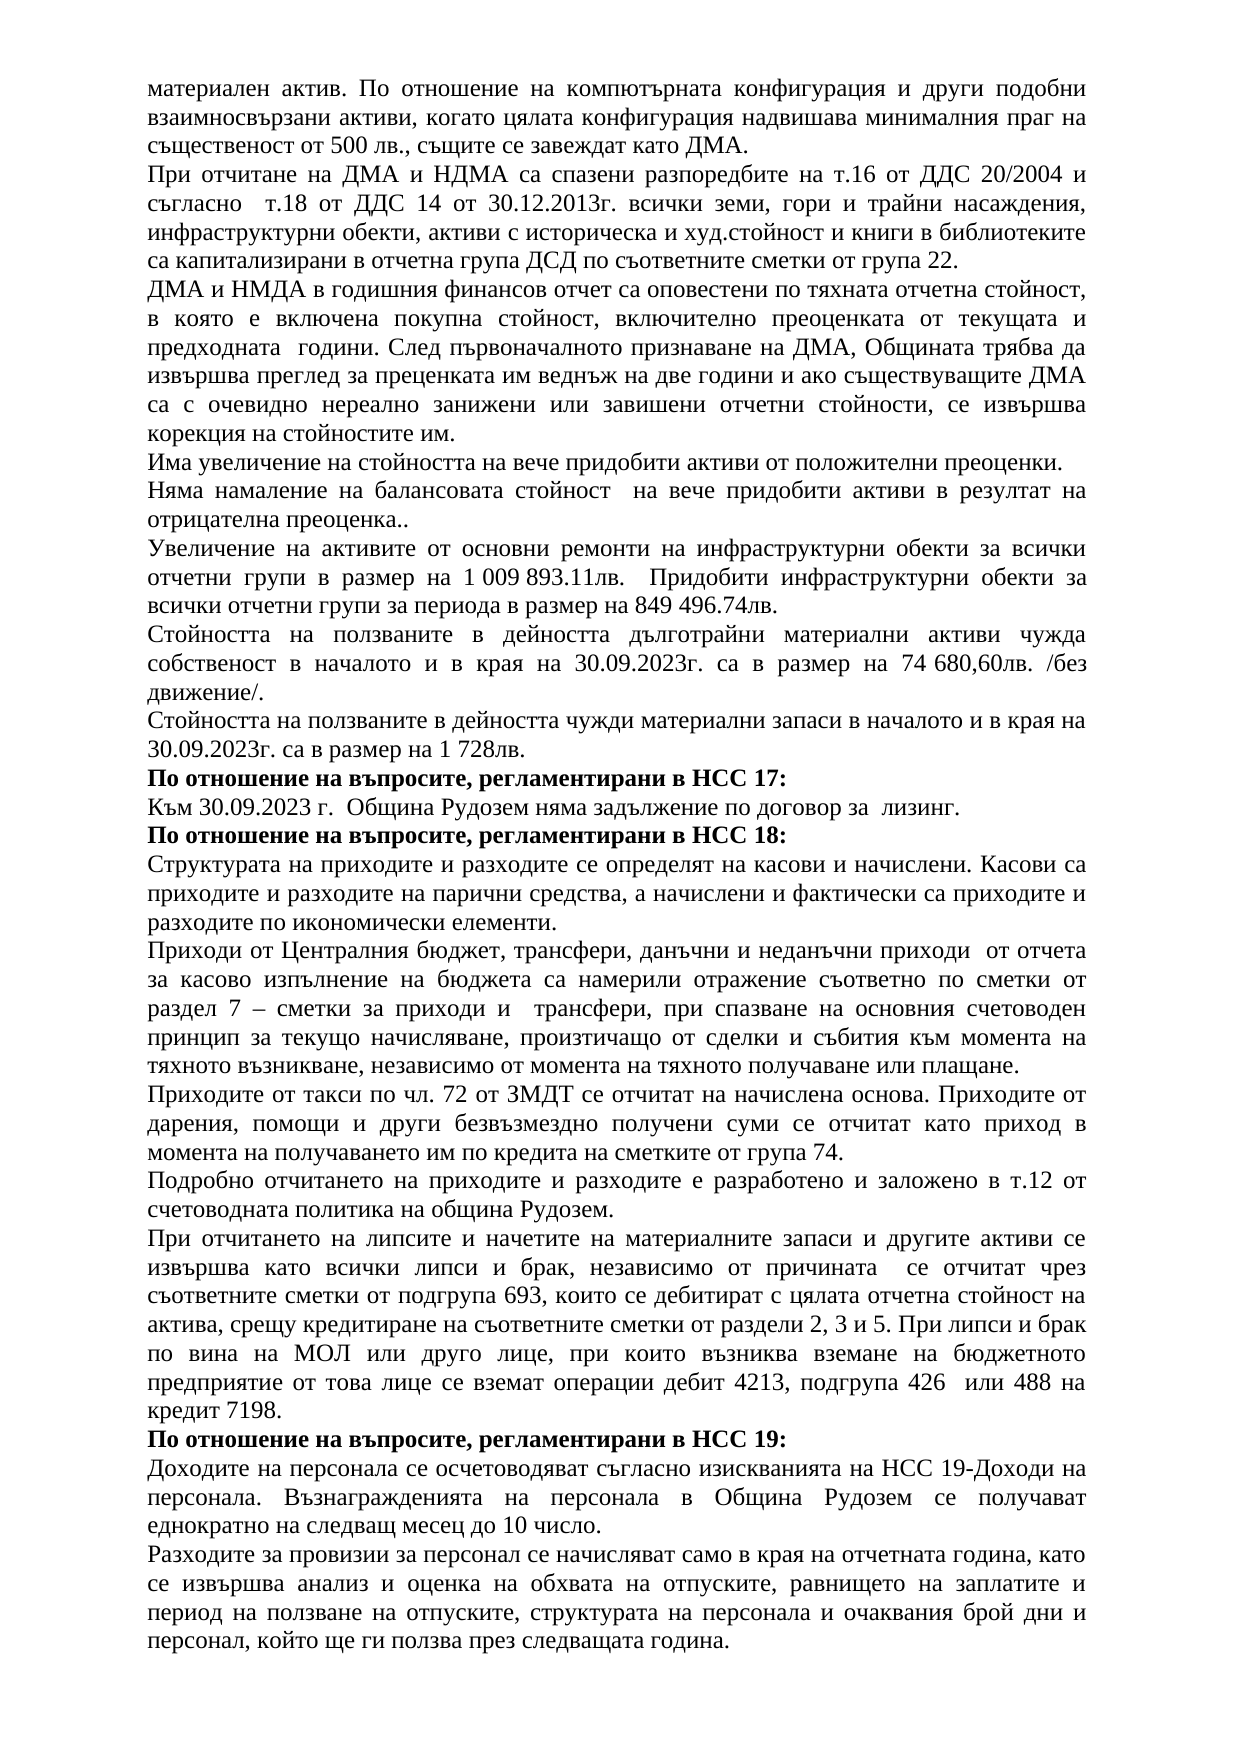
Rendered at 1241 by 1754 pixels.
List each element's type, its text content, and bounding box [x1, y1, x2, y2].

text ДМА и НМДА в годишния финансов отчет са оповестени по тяхната отчетна стойност, в която е включена покупна стойност, включително преоценката от текущата и предходната години. След първоначалното признаване на ДМА, Общината трябва да извършва преглед за преценката им веднъж на две години и ако съществуващите ДМА са с очевидно нереално занижени или завишени отчетни стойности, се извършва корекция на стойностите им. [147, 274, 1087, 447]
text Няма намаление на балансовата стойност на вече придобити активи в резултат на отрицателна преоценка.. [147, 476, 1087, 533]
text материален актив. По отношение на компютърната конфигурация и други подобни взаимносвързани активи, когато цялата конфигурация надвишава минималния праг на същественост от 500 лв., същите се завеждат като ДМА. [147, 73, 1087, 159]
text При отчитането на липсите и начетите на материалните запаси и другите активи се извършва като всички липси и брак, независимо от причината се отчитат чрез съответните сметки от подгрупа 693, които се дебитират с цялата отчетна стойност на актива, срещу кредитиране на съответните сметки от раздели 2, 3 и 5. При липси и брак [147, 1223, 1087, 1338]
text Приходите от такси по чл. 72 от ЗМДТ се отчитат на начислена основа. Приходите от дарения, помощи и други безвъзмездно получени суми се отчитат като приход в момента на получаването им по кредита на сметките от група 74. [147, 1079, 1087, 1166]
text Към 30.09.2023 г. Община Рудозем няма задължение по договор за лизинг. [147, 792, 1087, 821]
text Подробно отчитането на приходите и разходите е разработено и заложено в т.12 от счетоводната политика на община Рудозем. [147, 1166, 1087, 1223]
text Разходите за провизии за персонал се начисляват само в края на отчетната година, като се извършва анализ и оценка на обхвата на отпуските, равнището на заплатите и период на ползване на отпуските, структурата на персонала и очаквания брой дни и персонал, който ще ги ползва през следващата година. [147, 1539, 1087, 1654]
text Приходи от Централния бюджет, трансфери, данъчни и неданъчни приходи от отчета за касово изпълнение на бюджета са намерили отражение съответно по сметки от раздел 7 – сметки за приходи и трансфери, при спазване на основния счетоводен принцип за текущо начисляване, произтичащо от сделки и събития към момента на тяхното възникване, независимо от момента на тяхното получаване или плащане. [147, 936, 1087, 1079]
text Увеличение на активите от основни ремонти на инфраструктурни обекти за всички отчетни групи в размер на 1 009 893.11лв. Придобити инфраструктурни обекти за всички отчетни групи за периода в размер на 849 496.74лв. [147, 533, 1087, 619]
text По отношение на въпросите, регламентирани в НСС 17: [147, 763, 1087, 792]
text Доходите на персонала се осчетоводяват съгласно изискванията на НСС 19-Доходи на персонала. Възнагражденията на персонала в Община Рудозем се получават еднократно на следващ месец до 10 число. [147, 1453, 1087, 1539]
text По отношение на въпросите, регламентирани в НСС 18: [147, 821, 1087, 849]
text по вина на МОЛ или друго лице, при които възниква вземане на бюджетното предприятие от това лице се вземат операции дебит 4213, подгрупа 426 или 488 на кредит 7198. [147, 1338, 1087, 1424]
text Структурата на приходите и разходите се определят на касови и начислени. Касови са приходите и разходите на парични средства, а начислени и фактически са приходите и разходите по икономически елементи. [147, 849, 1087, 936]
text При отчитане на ДМА и НДМА са спазени разпоредбите на т.16 от ДДС 20/2004 и съгласно т.18 от ДДС 14 от 30.12.2013г. всички земи, гори и трайни насаждения, инфраструктурни обекти, активи с историческа и худ.стойност и книги в библиотеките са капитализирани в отчетна група ДСД по съответните сметки от група 22. [147, 159, 1087, 274]
text Стойността на ползваните в дейността чужди материални запаси в началото и в края на 30.09.2023г. са в размер на 1 728лв. [147, 706, 1087, 763]
text Стойността на ползваните в дейността дълготрайни материални активи чужда собственост в началото и в края на 30.09.2023г. са в размер на 74 680,60лв. /без движение/. [147, 619, 1087, 706]
text По отношение на въпросите, регламентирани в НСС 19: [147, 1424, 1087, 1453]
text Има увеличение на стойността на вече придобити активи от положителни преоценки. [147, 447, 1087, 476]
